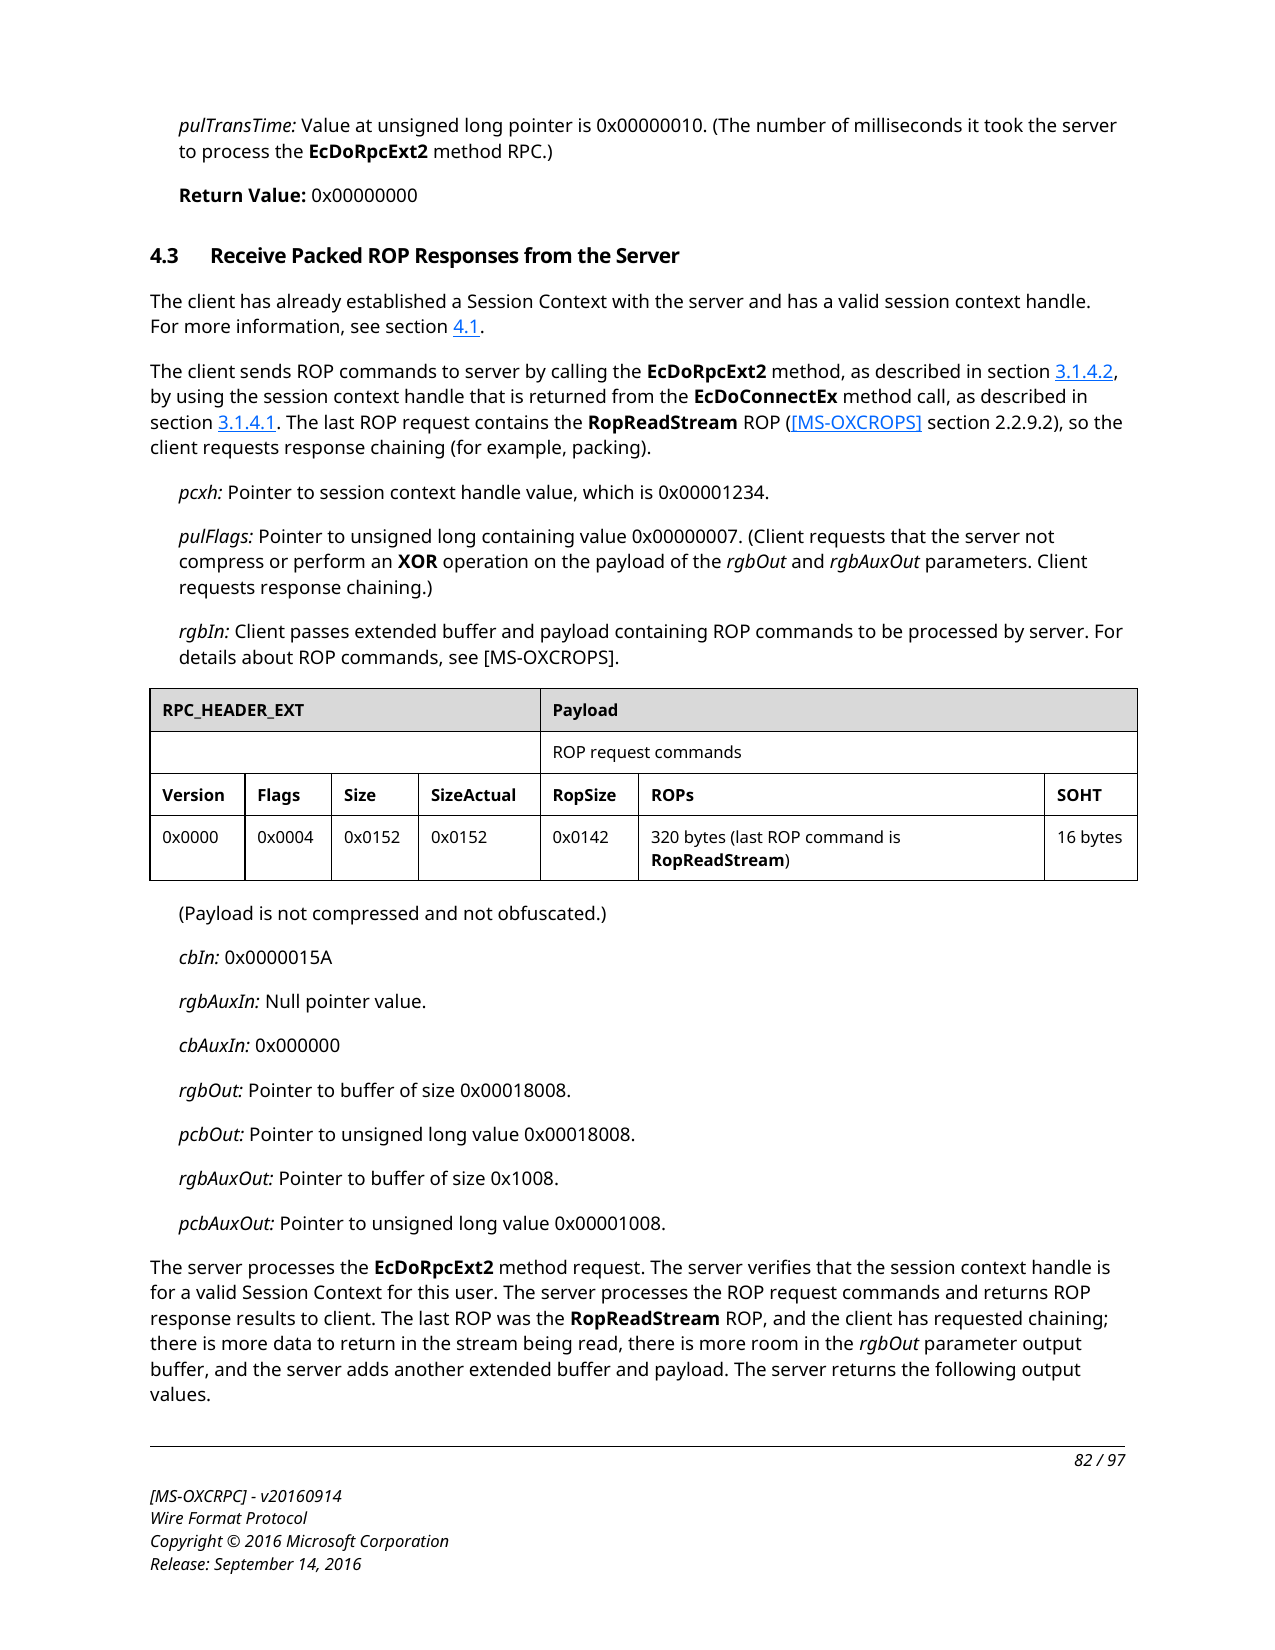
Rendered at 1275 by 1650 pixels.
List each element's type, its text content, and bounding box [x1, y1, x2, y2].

list Return Value: 0x00000000 [178, 182, 1125, 208]
list pcxh: Pointer to session context handle value, which is 0x00001234. [178, 479, 1125, 504]
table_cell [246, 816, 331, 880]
list rgbAuxOut: Pointer to buffer of size 0x1008. [178, 1166, 1125, 1191]
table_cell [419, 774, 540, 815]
list rgbOut: Pointer to buffer of size 0x00018008. [178, 1077, 1125, 1103]
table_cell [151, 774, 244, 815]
list pcbAuxOut: Pointer to unsigned long value 0x00001008. [178, 1210, 1125, 1235]
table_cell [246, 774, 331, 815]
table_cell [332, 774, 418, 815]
subtitle Receive Packed ROP Responses from the Server [150, 241, 1125, 269]
list pulTransTime: Value at unsigned long pointer is 0x00000010. (The number of milliseconds it took the server to process the EcDoRpcExt2 method RPC.) [178, 112, 1125, 163]
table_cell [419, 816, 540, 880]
list pcbOut: Pointer to unsigned long value 0x00018008. [178, 1121, 1125, 1147]
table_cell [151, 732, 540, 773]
text The client sends ROP commands to server by calling the EcDoRpcExt2 method, as described in section 3.1.4.2, by using the session context handle that is returned from the EcDoConnectEx method call, as described in section 3.1.4.1. The last ROP request contains the RopReadStream ROP ([MS-OXCROPS] section 2.2.9.2), so the client requests response chaining (for example, packing). [150, 358, 1125, 460]
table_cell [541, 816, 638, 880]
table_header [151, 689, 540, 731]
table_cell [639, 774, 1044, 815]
text The client has already established a Session Context with the server and has a valid session context handle. For more information, see section 4.1. [150, 288, 1125, 339]
list cbAuxIn: 0x000000 [178, 1033, 1125, 1058]
text The server processes the EcDoRpcExt2 method request. The server verifies that the session context handle is for a valid Session Context for this user. The server processes the ROP request commands and returns ROP response results to client. The last ROP was the RopReadStream ROP, and the client has requested chaining; there is more data to return in the stream being read, there is more room in the rgbOut parameter output buffer, and the server adds another extended buffer and payload. The server returns the following output values. [150, 1254, 1125, 1407]
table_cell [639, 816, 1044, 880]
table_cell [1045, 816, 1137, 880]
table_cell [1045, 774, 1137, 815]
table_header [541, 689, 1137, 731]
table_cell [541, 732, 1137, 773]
list rgbIn: Client passes extended buffer and payload containing ROP commands to be processed by server. For details about ROP commands, see [MS-OXCROPS]. [178, 618, 1125, 669]
list pulFlags: Pointer to unsigned long containing value 0x00000007. (Client requests that the server not compress or perform an XOR operation on the payload of the rgbOut and rgbAuxOut parameters. Client requests response chaining.) [178, 523, 1125, 600]
list rgbAuxIn: Null pointer value. [178, 988, 1125, 1014]
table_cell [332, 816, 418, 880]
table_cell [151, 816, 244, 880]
list (Payload is not compressed and not obfuscated.) [178, 900, 1125, 926]
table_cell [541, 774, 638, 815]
list cbIn: 0x0000015A [178, 944, 1125, 970]
